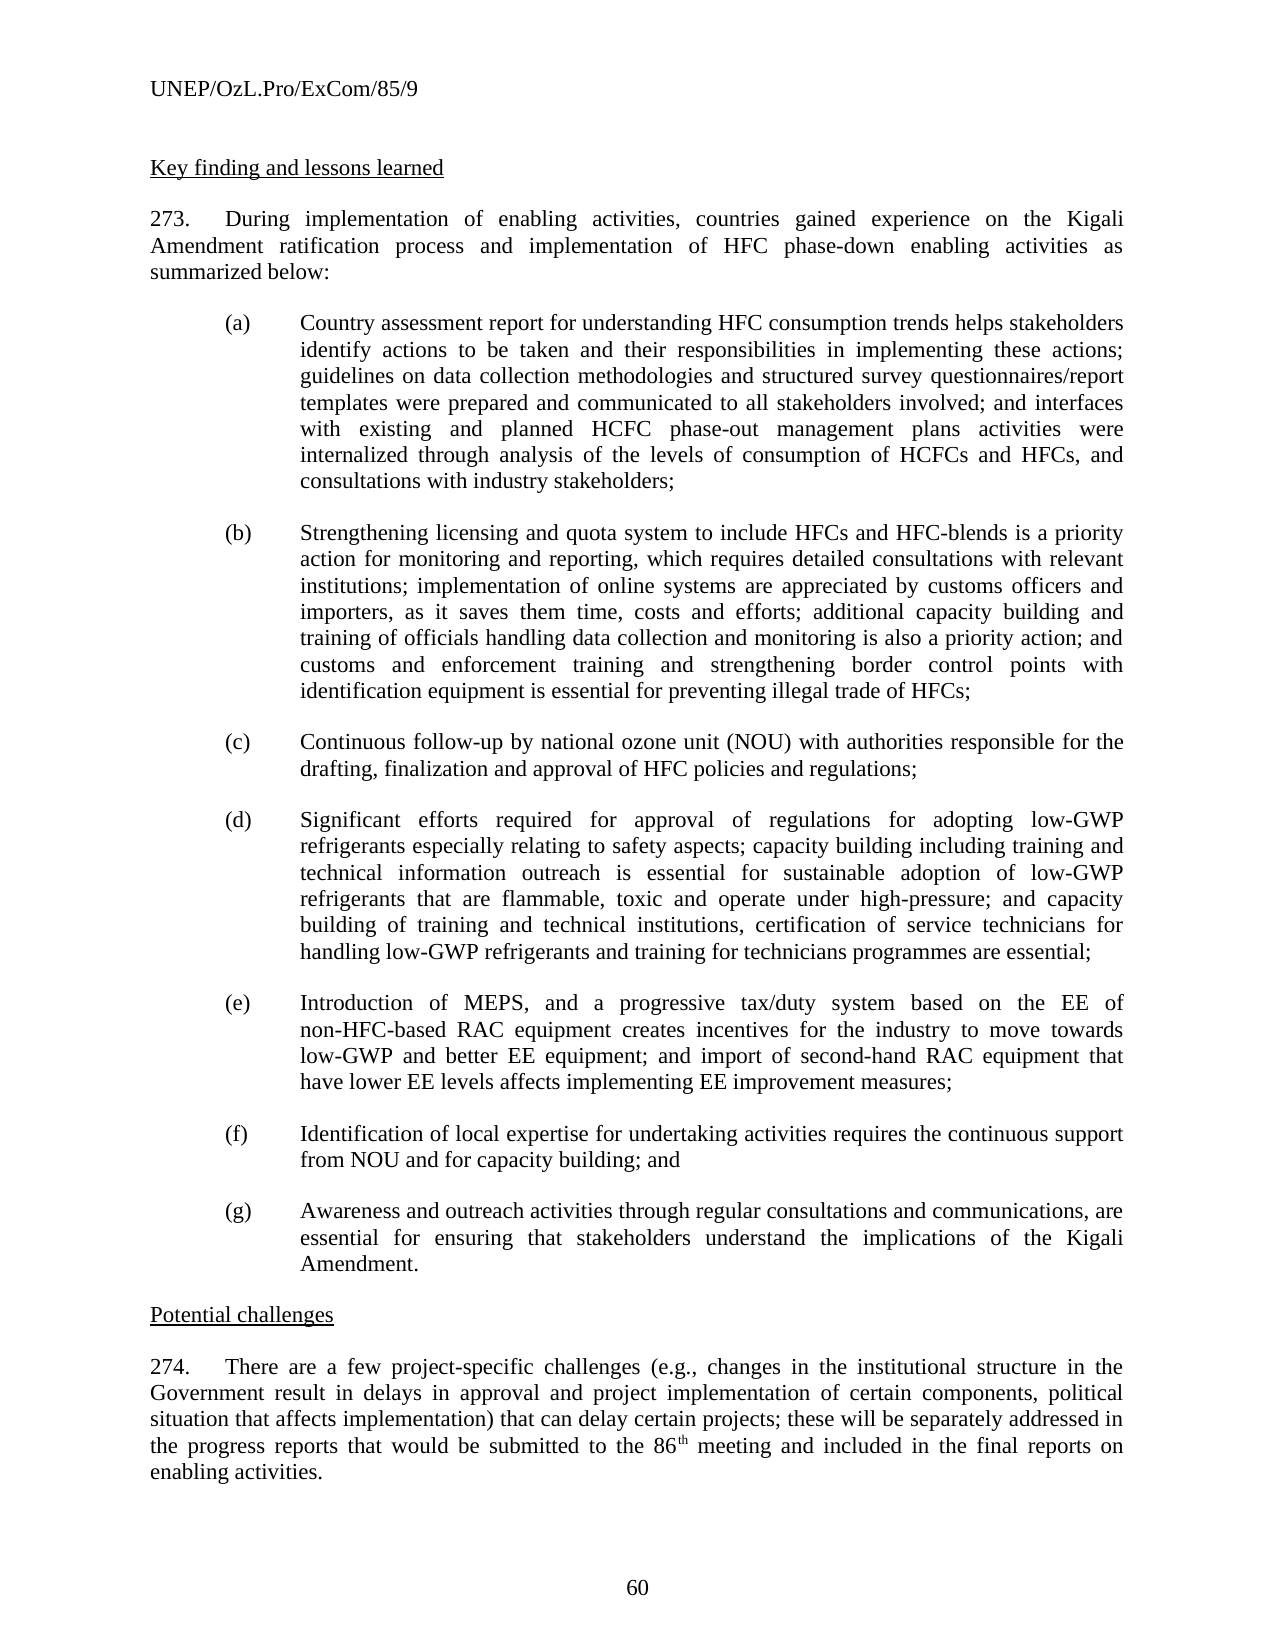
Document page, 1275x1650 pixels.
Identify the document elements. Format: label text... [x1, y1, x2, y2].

text Potential challenges [150, 1301, 1125, 1328]
subtitle Continuous follow-up by national ozone unit (NOU) with authorities responsible for the drafting, finalization and approval of HFC policies and regulations; [225, 728, 1125, 781]
text Key finding and lessons learned [150, 154, 1125, 180]
subtitle There are a few project-specific challenges (e.g., changes in the institutional structure in the Government result in delays in approval and project implementation of certain components, political situation that affects implementation) that can delay certain projects; these will be separately addressed in the progress reports that would be submitted to the 86th meeting and included in the final reports on enabling activities. [150, 1353, 1125, 1484]
subtitle Identification of local expertise for undertaking activities requires the continuous support from NOU and for capacity building; and [225, 1120, 1125, 1172]
subtitle Strengthening licensing and quota system to include HFCs and HFC-blends is a priority action for monitoring and reporting, which requires detailed consultations with relevant institutions; implementation of online systems are appreciated by customs officers and importers, as it saves them time, costs and efforts; additional capacity building and training of officials handling data collection and monitoring is also a priority action; and customs and enforcement training and strengthening border control points with identification equipment is essential for preventing illegal trade of HFCs; [225, 519, 1125, 703]
subtitle Significant efforts required for approval of regulations for adopting low-GWP refrigerants especially relating to safety aspects; capacity building including training and technical information outreach is essential for sustainable adoption of low-GWP refrigerants that are flammable, toxic and operate under high-pressure; and capacity building of training and technical institutions, certification of service technicians for handling low-GWP refrigerants and training for technicians programmes are essential; [225, 806, 1125, 964]
subtitle Awareness and outreach activities through regular consultations and communications, are essential for ensuring that stakeholders understand the implications of the Kigali Amendment. [225, 1197, 1125, 1276]
subtitle Country assessment report for understanding HFC consumption trends helps stakeholders identify actions to be taken and their responsibilities in implementing these actions; guidelines on data collection methodologies and structured survey questionnaires/report templates were prepared and communicated to all stakeholders involved; and interfaces with existing and planned HCFC phase-out management plans activities were internalized through analysis of the levels of consumption of HCFCs and HFCs, and consultations with industry stakeholders; [225, 309, 1125, 494]
subtitle Introduction of MEPS, and a progressive tax/duty system based on the EE of non-HFC-based RAC equipment creates incentives for the industry to move towards low-GWP and better EE equipment; and import of second-hand RAC equipment that have lower EE levels affects implementing EE improvement measures; [225, 989, 1125, 1095]
subtitle During implementation of enabling activities, countries gained experience on the Kigali Amendment ratification process and implementation of HFC phase-down enabling activities as summarized below: [150, 205, 1125, 284]
